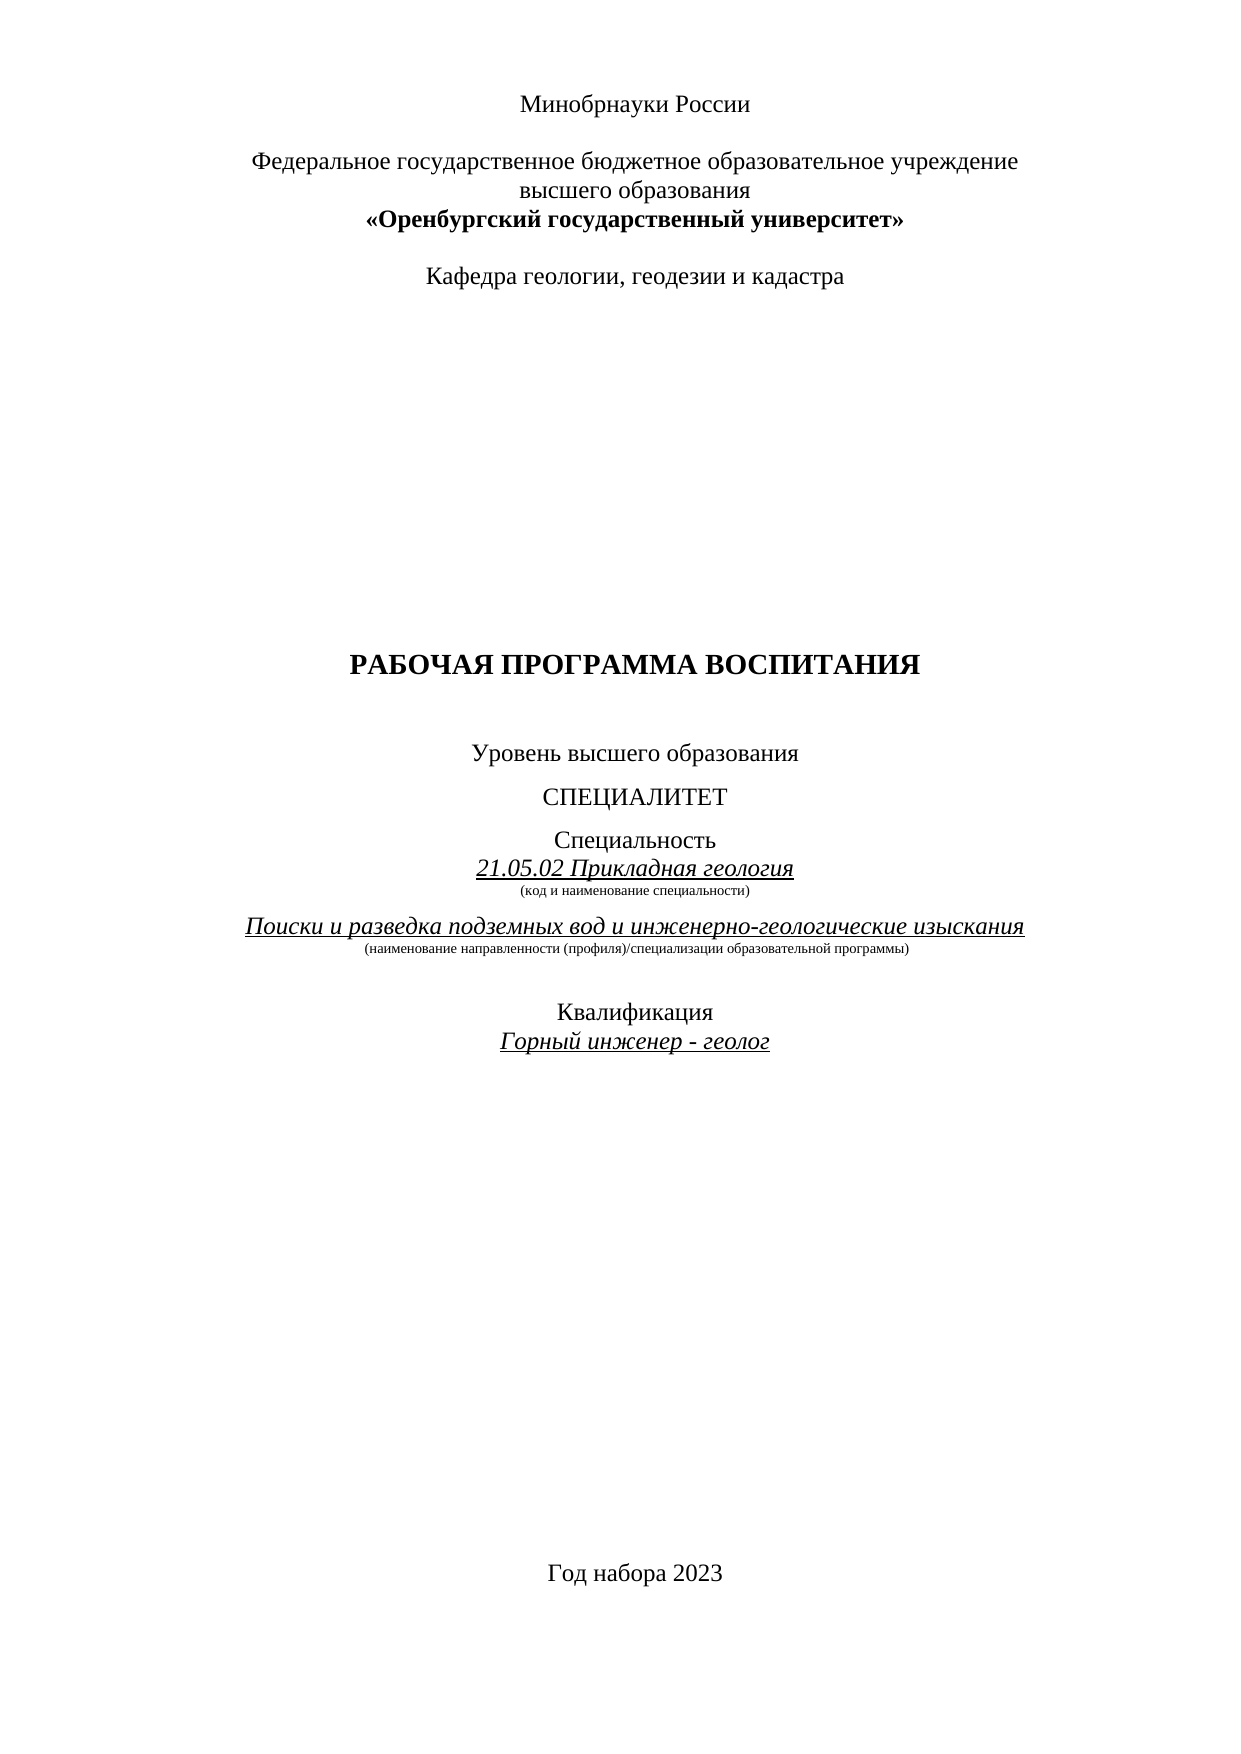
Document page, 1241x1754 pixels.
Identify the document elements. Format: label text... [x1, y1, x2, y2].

text 21.05.02 Прикладная геология [89, 853, 1181, 882]
text Уровень высшего образования [89, 738, 1181, 767]
text Федеральное государственное бюджетное образовательное учреждение [89, 146, 1181, 175]
text Год набора 2023 [89, 1558, 1181, 1587]
text (код и наименование специальности) [89, 882, 1181, 911]
text РАБОЧАЯ ПРОГРАММА ВОСПИТАНИЯ [89, 647, 1181, 681]
text Кафедра геологии, геодезии и кадастра [89, 261, 1181, 290]
text высшего образования [89, 175, 1181, 204]
text Горный инженер - геолог [89, 1026, 1181, 1055]
text СПЕЦИАЛИТЕТ [89, 782, 1181, 810]
text Поиски и разведка подземных вод и инженерно-геологические изыскания [89, 911, 1181, 940]
text Специальность [89, 825, 1181, 853]
text Минобрнауки России [89, 89, 1181, 117]
text (наименование направленности (профиля)/специализации образовательной программы) [89, 940, 1181, 968]
text «Оренбургский государственный университет» [89, 204, 1181, 232]
text Квалификация [89, 997, 1181, 1026]
